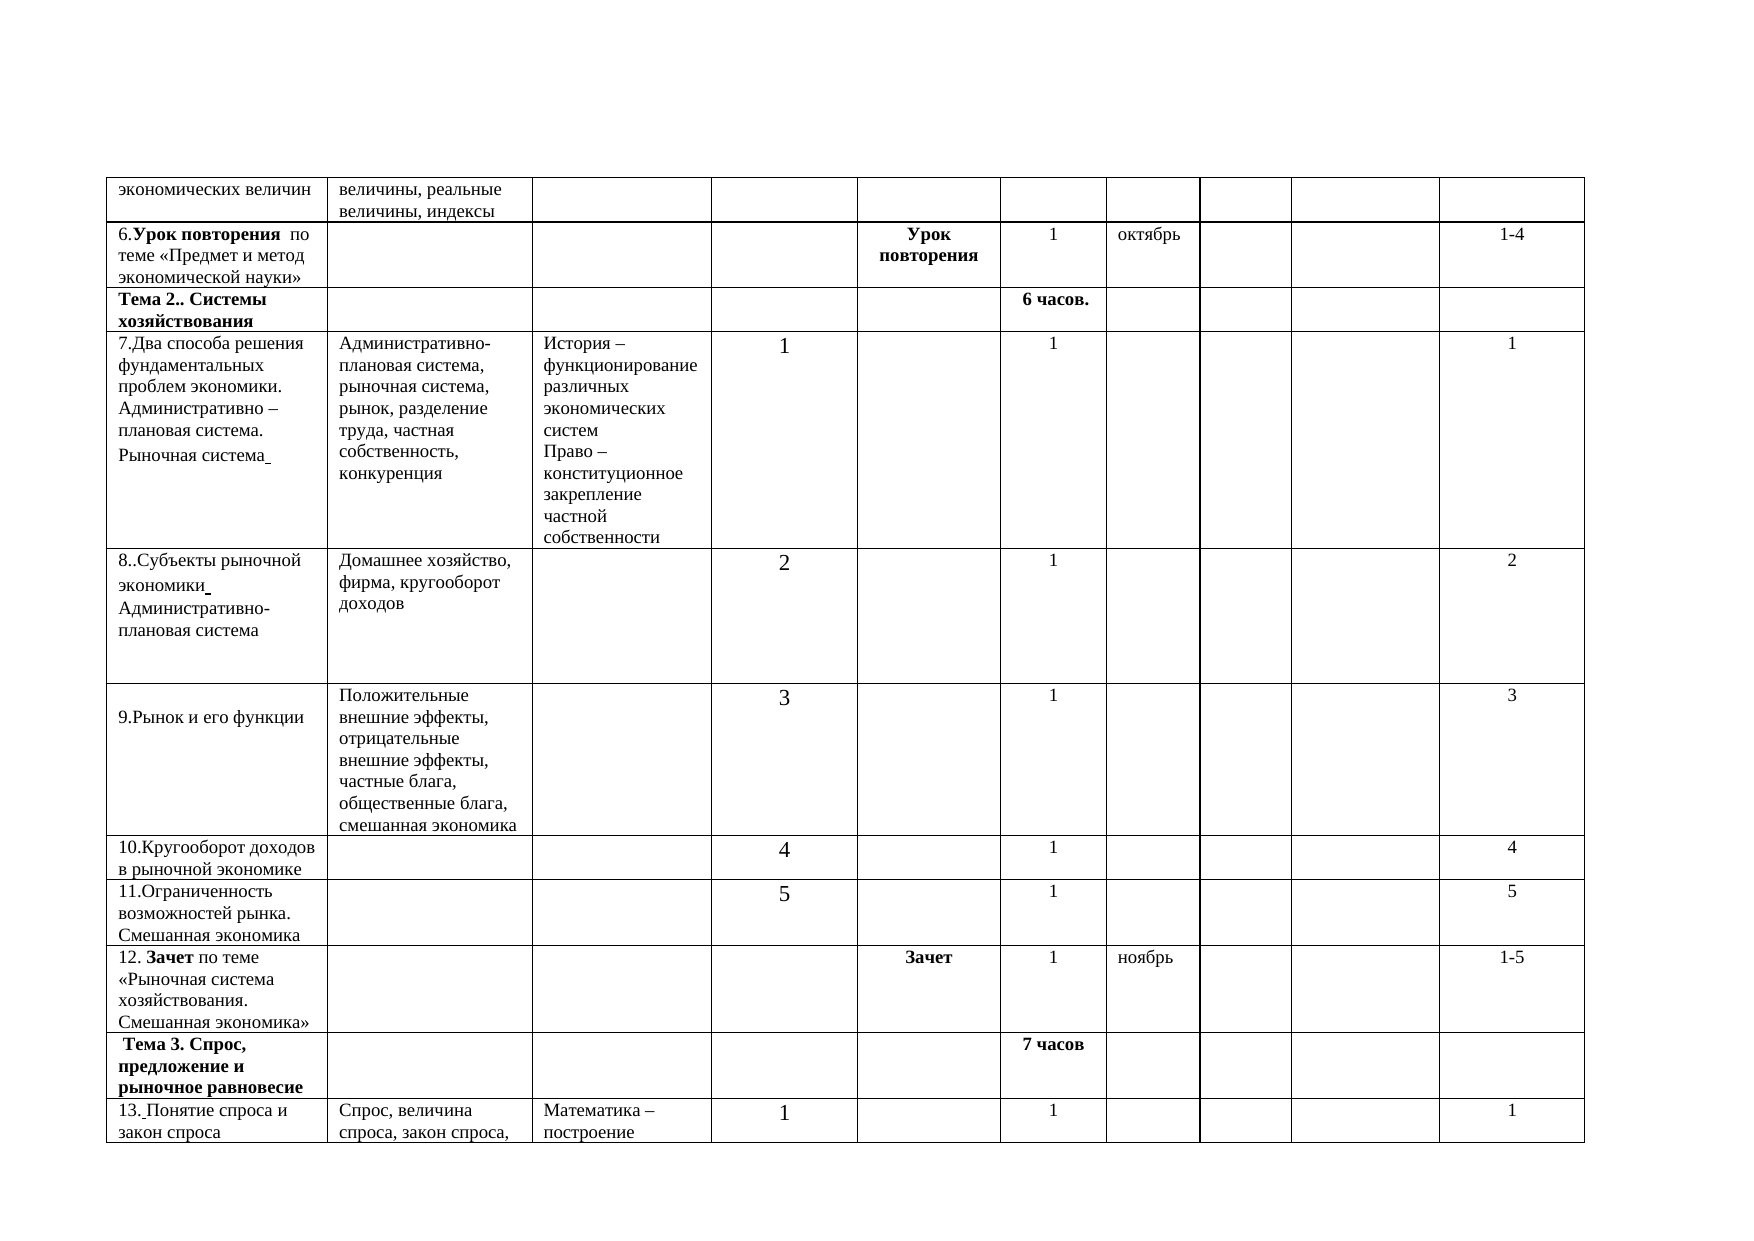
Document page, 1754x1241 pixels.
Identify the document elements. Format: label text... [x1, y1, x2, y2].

table_cell октябрь [1107, 223, 1199, 287]
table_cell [533, 1099, 711, 1142]
table_cell [1107, 836, 1199, 879]
table_cell Тема 2.. Системы хозяйствования [107, 288, 327, 331]
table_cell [328, 178, 532, 221]
table_cell [533, 880, 711, 945]
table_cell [107, 1099, 327, 1142]
table_cell [1440, 1033, 1584, 1098]
table_cell [1440, 288, 1584, 331]
table_cell ноябрь [1107, 946, 1199, 1032]
table_cell [1292, 288, 1439, 331]
table_cell [1292, 178, 1439, 221]
table_cell 1 [1001, 1099, 1106, 1142]
table_cell [1201, 1099, 1291, 1142]
table_cell [858, 1099, 1000, 1142]
table_cell [1201, 880, 1291, 945]
table_cell 1 [1001, 178, 1106, 221]
table_cell 6 часов. [1001, 288, 1106, 331]
table_cell [858, 880, 1000, 945]
table_cell [858, 288, 1000, 331]
table_cell [1292, 880, 1439, 945]
table_cell [1201, 836, 1291, 879]
table_cell 7.Два способа решения фундаментальных проблем экономики. Административно – плановая система. Рыночная система [107, 332, 327, 548]
table_cell [328, 1033, 532, 1098]
table_cell 9.Рынок и его функции [107, 684, 327, 835]
table_cell [858, 178, 1000, 221]
table_cell 1 [1001, 946, 1106, 1032]
table_cell [328, 836, 532, 879]
table_cell 5 [712, 880, 857, 945]
table_cell [533, 946, 711, 1032]
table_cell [107, 178, 327, 221]
table_cell [533, 549, 711, 683]
table_cell 4 [1440, 836, 1584, 879]
table_cell 1 [1001, 549, 1106, 683]
table_cell [1201, 288, 1291, 331]
table_cell 1 [1440, 1099, 1584, 1142]
table_cell [1107, 332, 1199, 548]
table_cell 7 часов [1001, 1033, 1106, 1098]
table_cell [1292, 836, 1439, 879]
table_cell [533, 288, 711, 331]
table_cell [1201, 946, 1291, 1032]
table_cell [328, 1099, 532, 1142]
table_cell [712, 946, 857, 1032]
table_cell 5 [1440, 880, 1584, 945]
table_cell [1201, 223, 1291, 287]
table_cell [533, 1033, 711, 1098]
table_cell [858, 684, 1000, 835]
table_cell [1201, 332, 1291, 548]
table_cell [712, 223, 857, 287]
table_cell [328, 880, 532, 945]
table_cell [1292, 684, 1439, 835]
table_cell [1292, 1033, 1439, 1098]
table_cell Зачет [858, 946, 1000, 1032]
table_cell [533, 223, 711, 287]
table_cell 2 [712, 549, 857, 683]
table_cell [328, 946, 532, 1032]
table_cell [533, 836, 711, 879]
table_cell [858, 332, 1000, 548]
table_cell [1107, 1033, 1199, 1098]
table_cell 1 [1001, 684, 1106, 835]
table_cell 3 [1440, 684, 1584, 835]
table_cell 6.Урок повторения по теме «Предмет и метод экономической науки» [107, 223, 327, 287]
table_cell [1107, 288, 1199, 331]
table_cell [1292, 332, 1439, 548]
table_cell 4 [712, 178, 857, 221]
table_cell 4 [712, 836, 857, 879]
table_cell [328, 288, 532, 331]
table_cell [858, 549, 1000, 683]
table_cell Положительные внешние эффекты, отрицательные внешние эффекты, частные блага, общественные блага, смешанная экономика [328, 684, 532, 835]
table_cell 10.Кругооборот доходов в рыночной экономике [107, 836, 327, 879]
table_cell 1 [712, 332, 857, 548]
table_cell [1201, 178, 1291, 221]
table_cell 1 [1001, 223, 1106, 287]
table_cell [858, 1033, 1000, 1098]
table_cell [1107, 684, 1199, 835]
table_cell 2 [1440, 549, 1584, 683]
table_cell [1292, 946, 1439, 1032]
table_cell 11.Ограниченность возможностей рынка. Смешанная экономика [107, 880, 327, 945]
table_cell [712, 288, 857, 331]
table_cell [1201, 684, 1291, 835]
table_cell [712, 1033, 857, 1098]
table_cell [1107, 549, 1199, 683]
table_cell 1 [712, 1099, 857, 1142]
table_cell 12. Зачет по теме «Рыночная система хозяйствования. Смешанная экономика» [107, 946, 327, 1032]
table_cell 4 [1440, 178, 1584, 221]
table_cell 1 [1440, 332, 1584, 548]
table_cell Административно-плановая система, рыночная система, рынок, разделение труда, частная собственность, конкуренция [328, 332, 532, 548]
table_cell [533, 684, 711, 835]
table_cell 3 [712, 684, 857, 835]
table_cell 1 [1001, 880, 1106, 945]
table_cell 1-4 [1440, 223, 1584, 287]
table_cell 8..Субъекты рыночной экономики Административно-плановая система [107, 549, 327, 683]
table_cell [1201, 549, 1291, 683]
table_cell 1 [1001, 332, 1106, 548]
table_cell [1292, 549, 1439, 683]
table_cell [858, 836, 1000, 879]
table_cell История – функционирование различных экономических систем Право – конституционное закрепление частной собственности [533, 332, 711, 548]
table_cell [1107, 178, 1199, 221]
table_cell Домашнее хозяйство, фирма, кругооборот доходов [328, 549, 532, 683]
table_cell Тема 3. Спрос, предложение и рыночное равновесие [107, 1033, 327, 1098]
table_cell [1107, 880, 1199, 945]
table_cell [1107, 1099, 1199, 1142]
table_cell Урок повторения [858, 223, 1000, 287]
table_cell 1-5 [1440, 946, 1584, 1032]
table_cell [533, 178, 711, 221]
table_cell [1292, 1099, 1439, 1142]
table_cell 1 [1001, 836, 1106, 879]
table_cell [1292, 223, 1439, 287]
table_cell [1201, 1033, 1291, 1098]
table_cell [328, 223, 532, 287]
